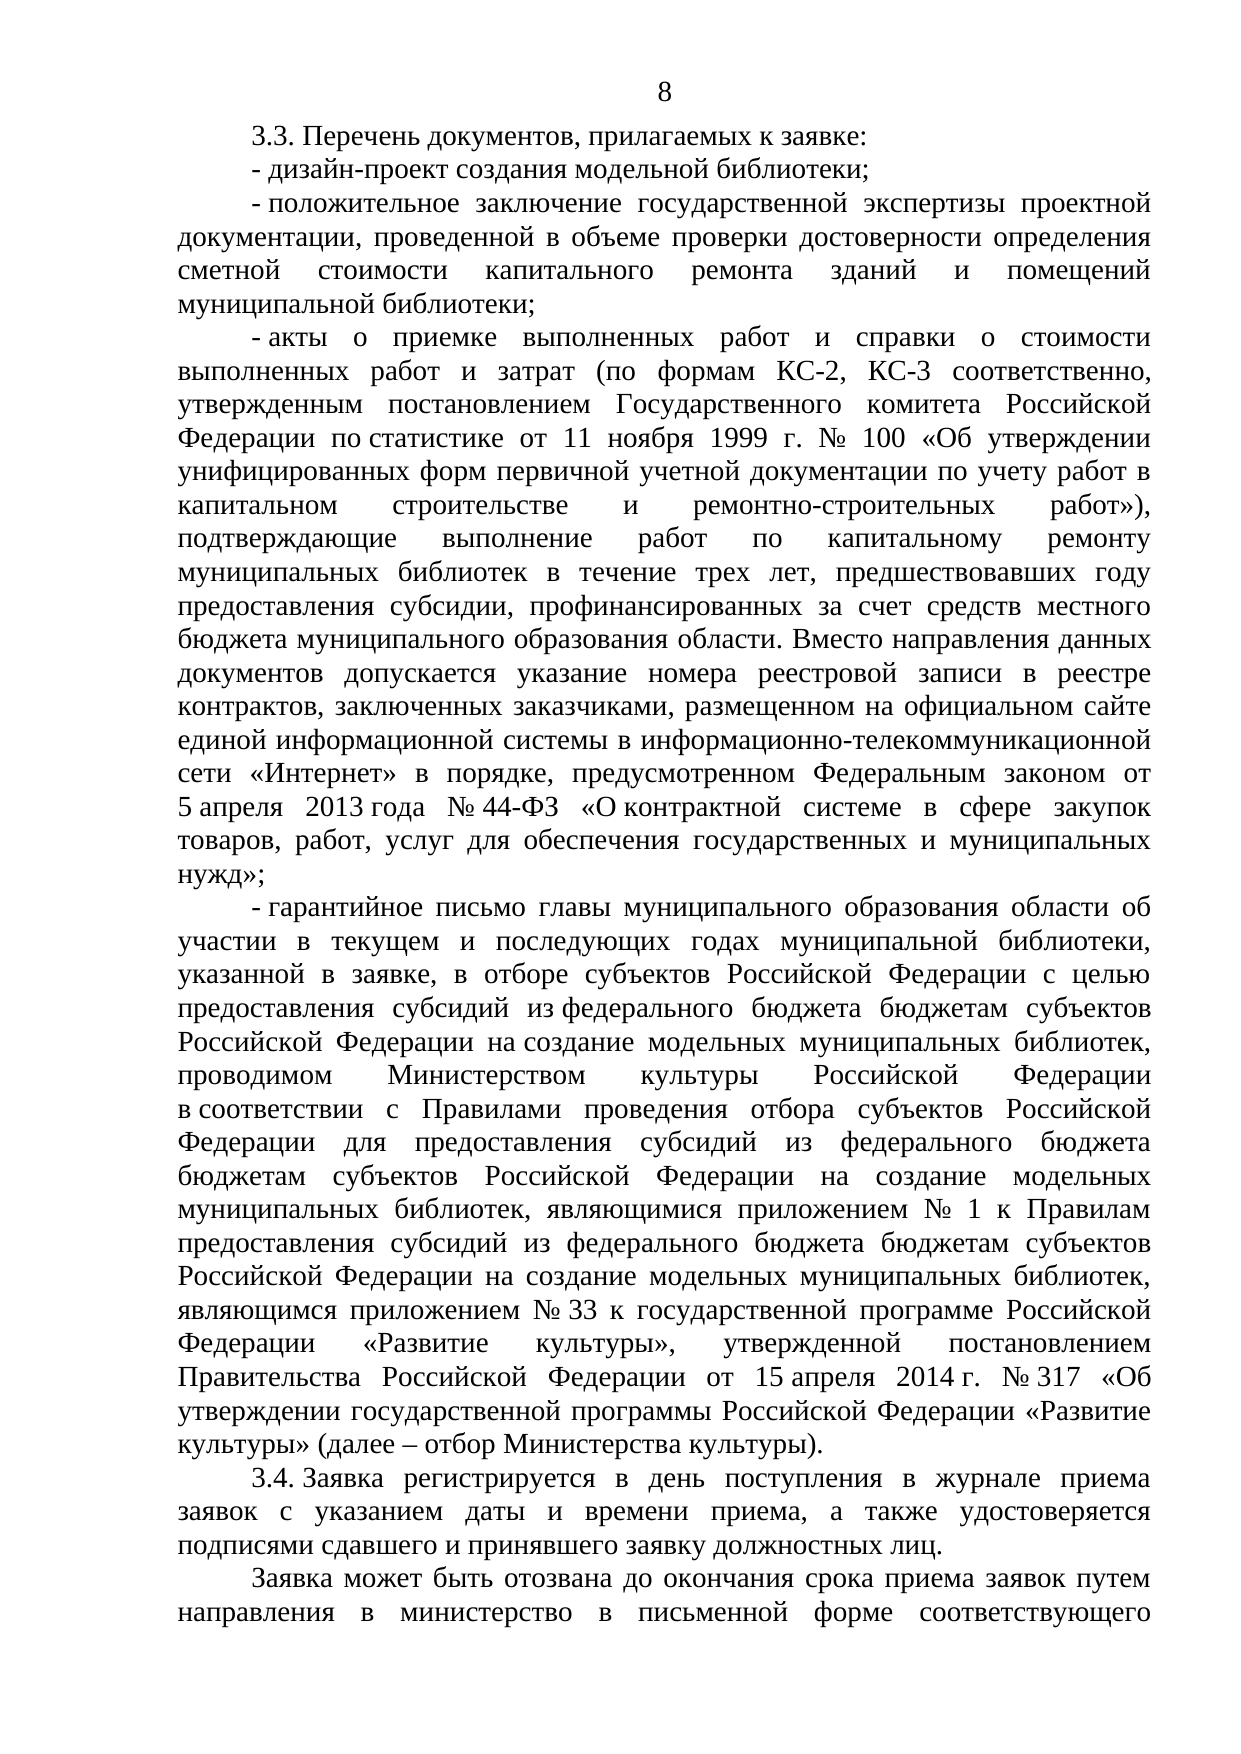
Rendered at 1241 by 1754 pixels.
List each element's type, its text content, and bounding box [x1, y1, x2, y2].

text 3.3. Перечень документов, прилагаемых к заявке: [177, 118, 1152, 152]
text - дизайн-проект создания модельной библиотеки; [177, 152, 1152, 185]
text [177, 1560, 1152, 1627]
text - положительное заключение государственной экспертизы проектной документации, проведенной в объеме проверки достоверности определения сметной стоимости капитального ремонта зданий и помещений муниципальной библиотеки; [177, 185, 1152, 319]
text - акты о приемке выполненных работ и справки о стоимости выполненных работ и затрат (по формам КС-2, КС-3 соответственно, утвержденным постановлением Государственного комитета Российской Федерации по статистике от 11 ноября 1999 г. № 100 «Об утверждении унифицированных форм первичной учетной документации по учету работ в капитальном строительстве и ремонтно-строительных работ»), подтверждающие выполнение работ по капитальному ремонту муниципальных библиотек в течение трех лет, предшествовавших году предоставления субсидии, профинансированных за счет средств местного бюджета муниципального образования области. Вместо направления данных документов допускается указание номера реестровой записи в реестре контрактов, заключенных заказчиками, размещенном на официальном сайте единой информационной системы в информационно-телекоммуникационной сети «Интернет» в порядке, предусмотренном Федеральным законом от 5 апреля 2013 года № 44-ФЗ «О контрактной системе в сфере закупок товаров, работ, услуг для обеспечения государственных и муниципальных нужд»; [177, 319, 1152, 889]
text 3.4. Заявка регистрируется в день поступления в журнале приема заявок с указанием даты и времени приема, а также удостоверяется подписями сдавшего и принявшего заявку должностных лиц. [177, 1460, 1152, 1560]
text - гарантийное письмо главы муниципального образования области об участии в текущем и последующих годах муниципальной библиотеки, указанной в заявке, в отборе субъектов Российской Федерации с целью предоставления субсидий из федерального бюджета бюджетам субъектов Российской Федерации на создание модельных муниципальных библиотек, проводимом Министерством культуры Российской Федерации в соответствии с Правилами проведения отбора субъектов Российской Федерации для предоставления субсидий из федерального бюджета бюджетам субъектов Российской Федерации на создание модельных муниципальных библиотек, являющимися приложением № 1 к Правилам предоставления субсидий из федерального бюджета бюджетам субъектов Российской Федерации на создание модельных муниципальных библиотек, являющимся приложением № 33 к государственной программе Российской Федерации «Развитие культуры», утвержденной постановлением Правительства Российской Федерации от 15 апреля 2014 г. № 317 «Об утверждении государственной программы Российской Федерации «Развитие культуры» (далее – отбор Министерства культуры). [177, 889, 1152, 1460]
